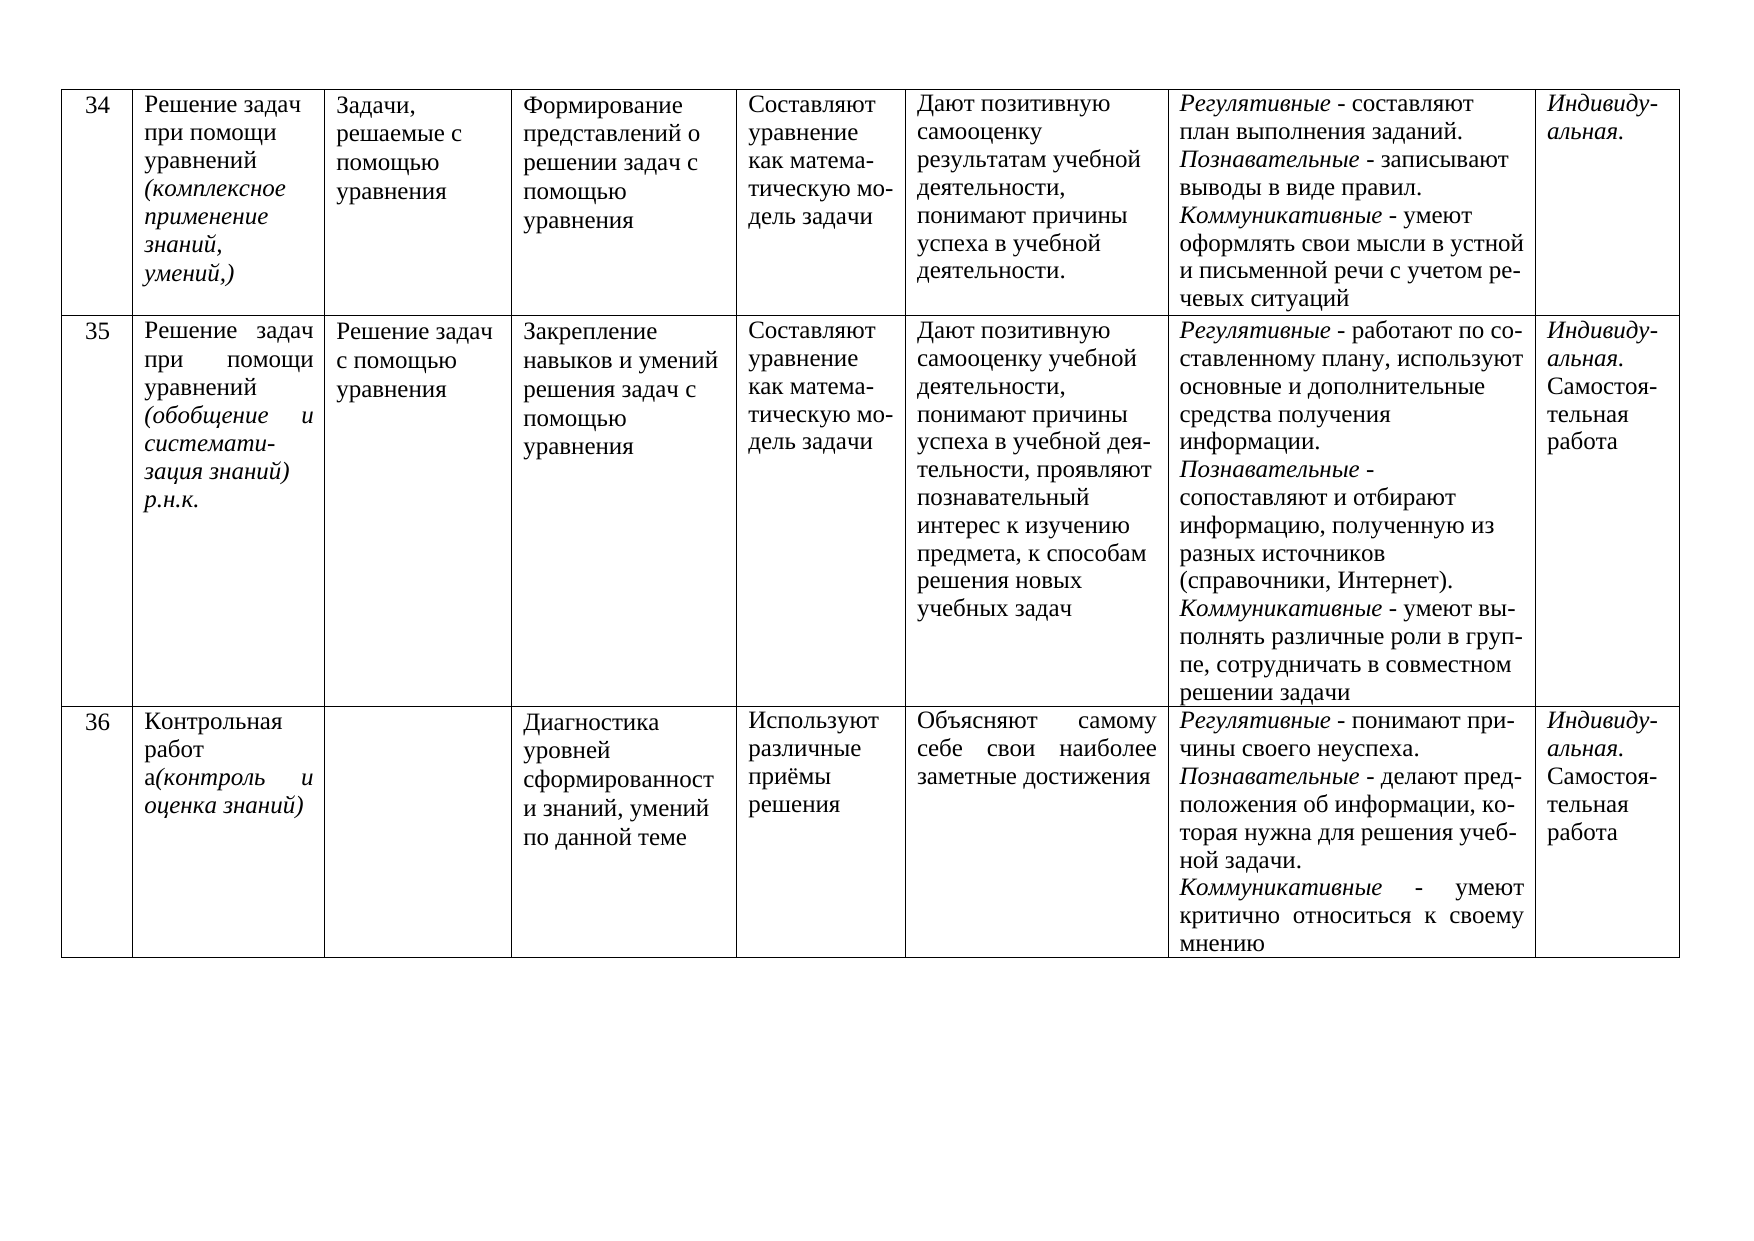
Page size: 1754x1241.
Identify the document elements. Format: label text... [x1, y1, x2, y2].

table_cell Объясняют самому себе свои наиболее заметные достижения [906, 707, 1168, 957]
table_cell [325, 707, 511, 957]
table_cell 34 [62, 90, 132, 315]
table_cell Регулятивные - составляют план выполнения заданий. Познавательные - записывают выводы в виде правил. Коммуникативные - умеют оформлять свои мысли в устной и письменной речи с учетом речевых ситуаций [1169, 90, 1535, 315]
table_cell Решение задач при помощи уравнений (обобщение и систематизация знаний) р.н.к. [133, 316, 324, 706]
table_cell Закрепление навыков и умений решения задач с помощью уравнения [512, 316, 736, 706]
table_cell 35 [62, 316, 132, 706]
table_cell Индивидуальная. [1536, 90, 1679, 315]
table_cell Задачи, решаемые с помощью уравнения [325, 90, 511, 315]
table_cell Составляют уравнение как математическую модель задачи [737, 90, 905, 315]
table_cell Индивидуальная. Самостоятельная работа [1536, 316, 1679, 706]
table_cell Составляют уравнение как математическую модель задачи [737, 316, 905, 706]
table_cell Контрольная работа(контроль и оценка знаний) [133, 707, 324, 957]
table_cell Решение задач при помощи уравнений (комплексное применение знаний, умений,) [133, 90, 324, 315]
table_cell Формирование представлений о решении задач с помощью уравнения [512, 90, 736, 315]
table_cell Дают позитивную самооценку результатам учебной деятельности, понимают причины успеха в учебной деятельности. [906, 90, 1168, 315]
table_cell 36 [62, 707, 132, 957]
table_cell Решение задач с помощью уравнения [325, 316, 511, 706]
table_cell Используют различные приёмы решения [737, 707, 905, 957]
table_cell Регулятивные - работают по составленному плану, используют основные и дополнительные средства получения информации. Познавательные - сопоставляют и отбирают информацию, полученную из разных источников (справочники, Интернет). Коммуникативные - умеют выполнять различные роли в группе, сотрудничать в совместном решении задачи [1169, 316, 1535, 706]
table_cell Индивиду-альная. Самостоятельная работа [1536, 707, 1679, 957]
table_cell Диагностика уровней сформированности знаний, умений по данной теме [512, 707, 736, 957]
table_cell Регулятивные - понимают причины своего неуспеха. Познавательные - делают предположения об информации, которая нужна для решения учебной задачи. Коммуникативные - умеют критично относиться к своему мнению [1169, 707, 1535, 957]
table_cell Дают позитивную самооценку учебной деятельности, понимают причины успеха в учебной деятельности, проявляют познавательный интерес к изучению предмета, к способам решения новых учебных задач [906, 316, 1168, 706]
